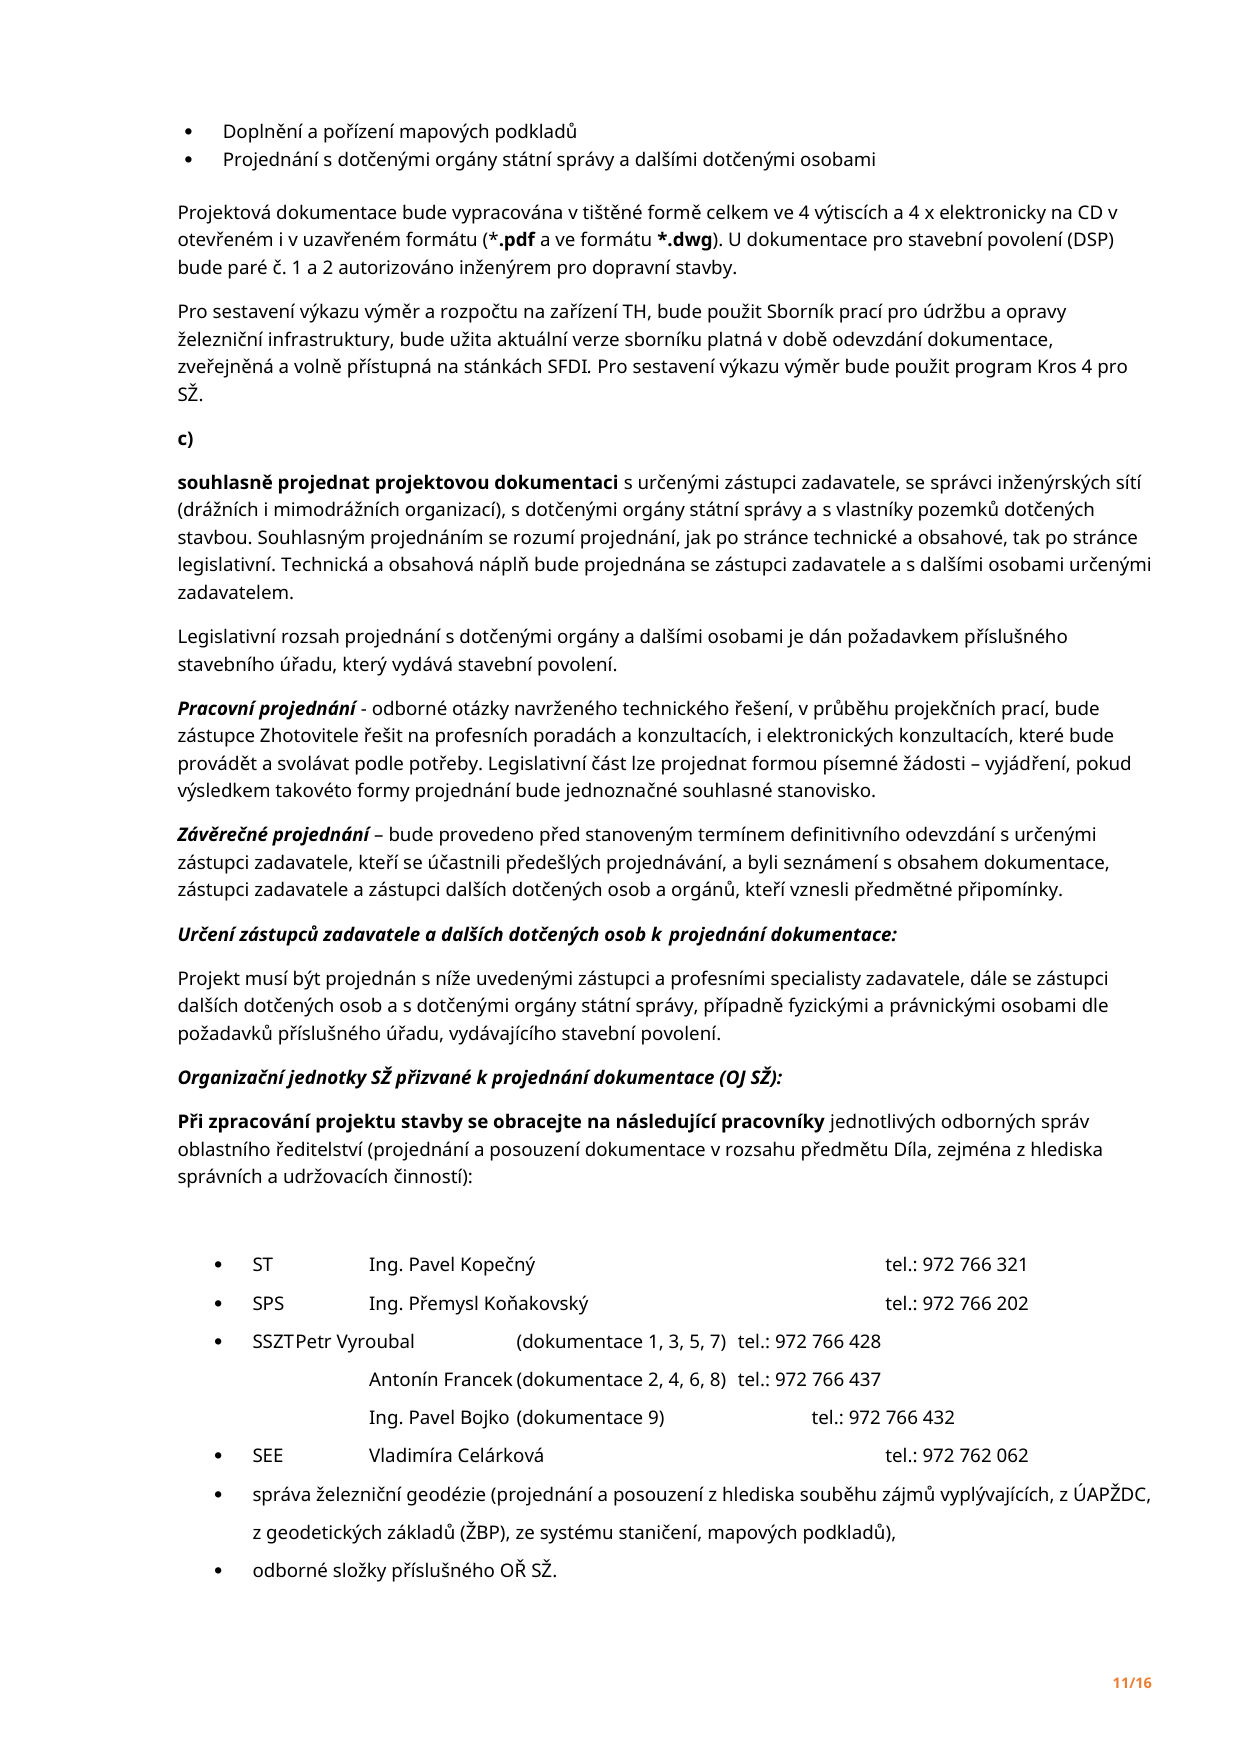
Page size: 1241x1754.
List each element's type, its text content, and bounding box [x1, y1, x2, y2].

text Pracovní projednání - odborné otázky navrženého technického řešení, v průběhu projekčních prací, bude zástupce Zhotovitele řešit na profesních poradách a konzultacích, i elektronických konzultacích, které bude provádět a svolávat podle potřeby. Legislativní část lze projednat formou písemné žádosti – vyjádření, pokud výsledkem takovéto formy projednání bude jednoznačné souhlasné stanovisko. [177, 695, 1152, 803]
list správa železniční geodézie (projednání a posouzení z hlediska souběhu zájmů vyplývajících, z ÚAPŽDC, z geodetických základů (ŽBP), ze systému staničení, mapových podkladů), [215, 1481, 1152, 1545]
text Pro sestavení výkazu výměr a rozpočtu na zařízení TH, bude použit Sborník prací pro údržbu a opravy železniční infrastruktury, bude užita aktuální verze sborníku platná v době odevzdání dokumentace, zveřejněná a volně přístupná na stánkách SFDI. Pro sestavení výkazu výměr bude použit program Kros 4 pro SŽ. [177, 298, 1152, 406]
list SSZT Petr Vyroubal (dokumentace 1, 3, 5, 7) tel.: 972 766 428 [215, 1328, 1152, 1354]
list odborné složky příslušného OŘ SŽ. [215, 1557, 1152, 1583]
text Projektová dokumentace bude vypracována v tištěné formě celkem ve 4 výtiscích a 4 x elektronicky na CD v otevřeném i v uzavřeném formátu (*.pdf a ve formátu *.dwg). U dokumentace pro stavební povolení (DSP) bude paré č. 1 a 2 autorizováno inženýrem pro dopravní stavby. [177, 199, 1152, 280]
list Projednání s dotčenými orgány státní správy a dalšími dotčenými osobami [185, 146, 1152, 172]
list Antonín Francek (dokumentace 2, 4, 6, 8) tel.: 972 766 437 [369, 1366, 1152, 1392]
text c) [177, 425, 1152, 451]
list SPS Ing. Přemysl Koňakovský tel.: 972 766 202 [215, 1290, 1152, 1315]
text Organizační jednotky SŽ přizvané k projednání dokumentace (OJ SŽ): [177, 1064, 1152, 1090]
list Doplnění a pořízení mapových podkladů [185, 118, 1152, 144]
list SEE Vladimíra Celárková tel.: 972 762 062 [215, 1443, 1152, 1468]
list Ing. Pavel Bojko (dokumentace 9) tel.: 972 766 432 [369, 1404, 1152, 1430]
text souhlasně projednat projektovou dokumentaci s určenými zástupci zadavatele, se správci inženýrských sítí (drážních i mimodrážních organizací), s dotčenými orgány státní správy a s vlastníky pozemků dotčených stavbou. Souhlasným projednáním se rozumí projednání, jak po stránce technické a obsahové, tak po stránce legislativní. Technická a obsahová náplň bude projednána se zástupci zadavatele a s dalšími osobami určenými zadavatelem. [177, 469, 1152, 605]
text Projekt musí být projednán s níže uvedenými zástupci a profesními specialisty zadavatele, dále se zástupci dalších dotčených osob a s dotčenými orgány státní správy, případně fyzickými a právnickými osobami dle požadavků příslušného úřadu, vydávajícího stavební povolení. [177, 965, 1152, 1046]
text Závěrečné projednání – bude provedeno před stanoveným termínem definitivního odevzdání s určenými zástupci zadavatele, kteří se účastnili předešlých projednávání, a byli seznámení s obsahem dokumentace, zástupci zadavatele a zástupci dalších dotčených osob a orgánů, kteří vznesli předmětné připomínky. [177, 822, 1152, 902]
text Legislativní rozsah projednání s dotčenými orgány a dalšími osobami je dán požadavkem příslušného stavebního úřadu, který vydává stavební povolení. [177, 623, 1152, 676]
text Při zpracování projektu stavby se obracejte na následující pracovníky jednotlivých odborných správ oblastního ředitelství (projednání a posouzení dokumentace v rozsahu předmětu Díla, zejména z hlediska správních a udržovacích činností): [177, 1108, 1152, 1189]
text Určení zástupců zadavatele a dalších dotčených osob k projednání dokumentace: [177, 921, 1152, 946]
list ST Ing. Pavel Kopečný tel.: 972 766 321 [215, 1252, 1152, 1277]
